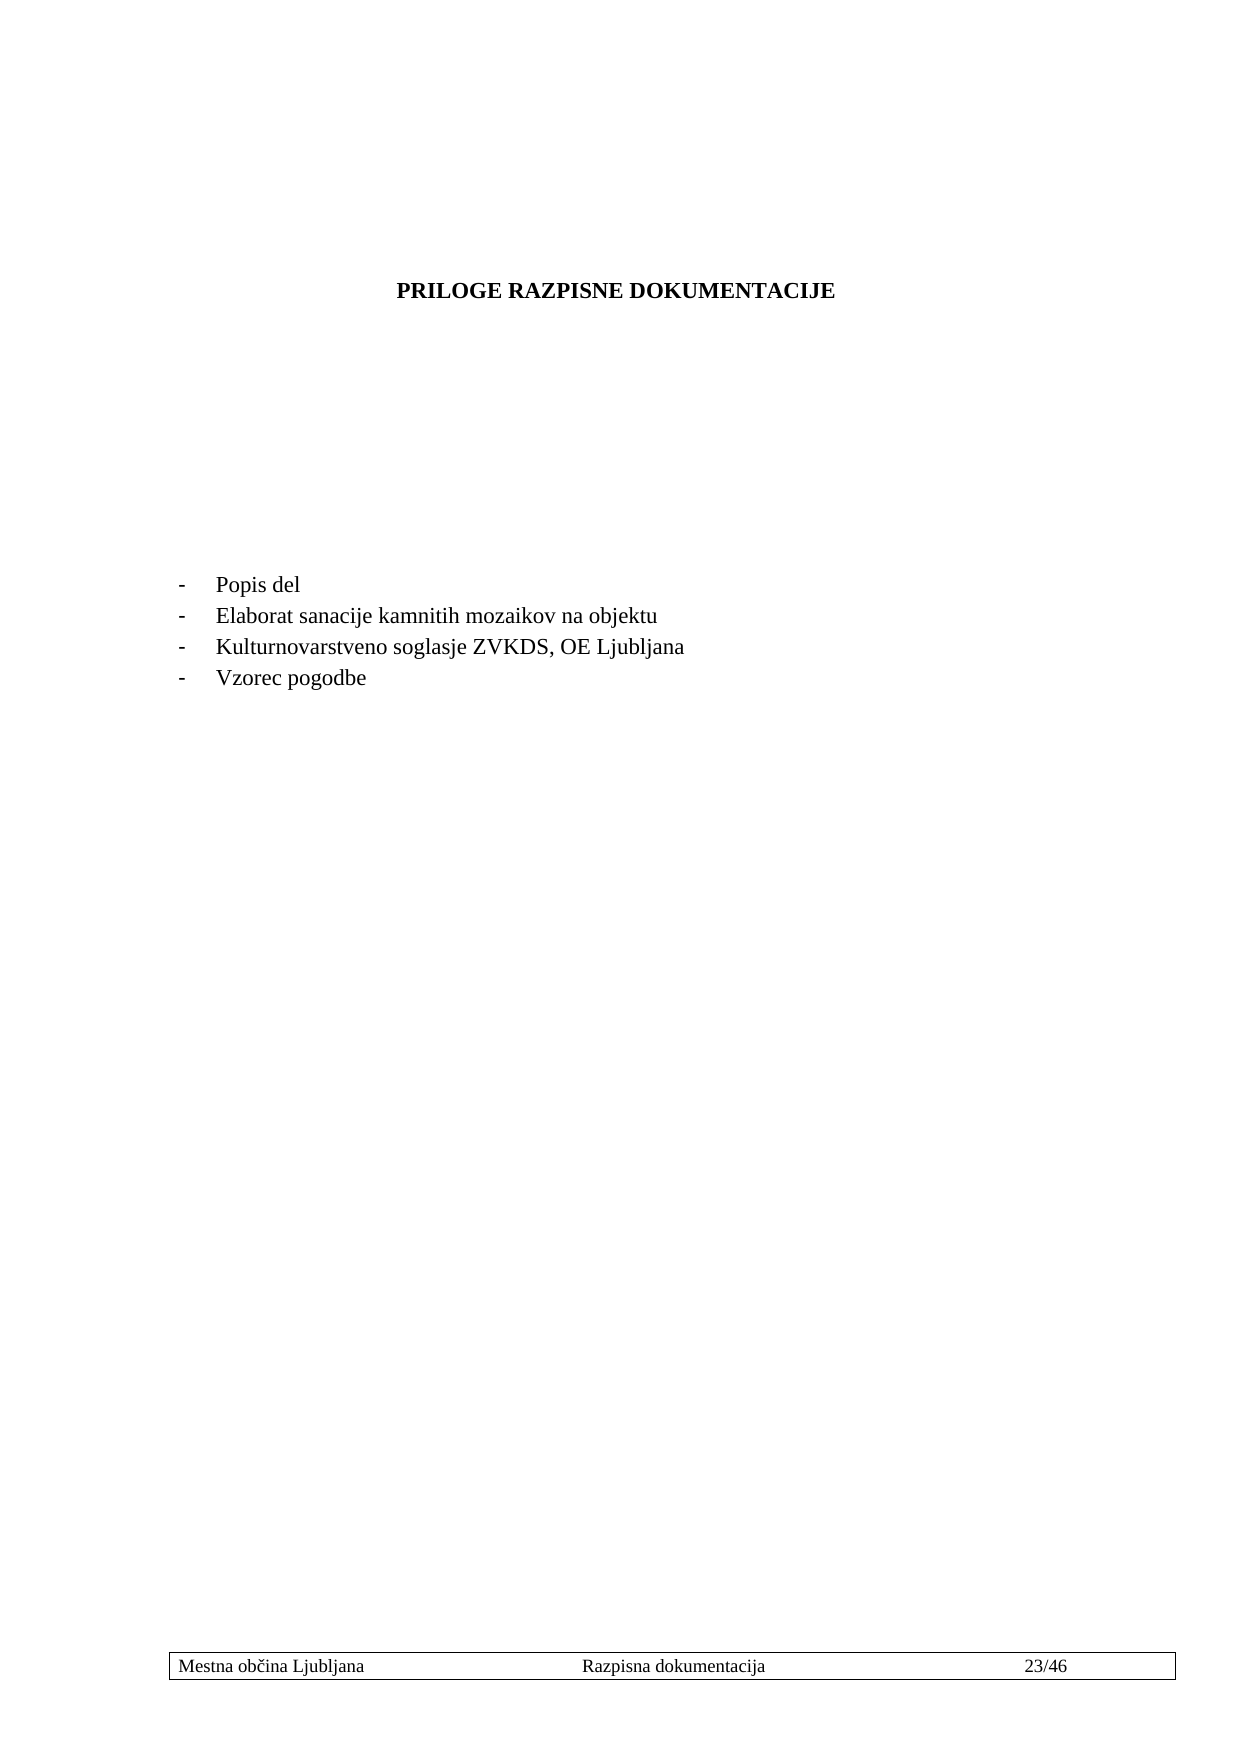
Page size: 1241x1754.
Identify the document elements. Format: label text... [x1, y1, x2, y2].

list Kulturnovarstveno soglasje ZVKDS, OE Ljubljana [178, 630, 1167, 661]
text PRILOGE RAZPISNE DOKUMENTACIJE [66, 278, 1167, 304]
list Vzorec pogodbe [178, 661, 1167, 692]
list Popis del [178, 567, 1167, 599]
list Elaborat sanacije kamnitih mozaikov na objektu [178, 599, 1167, 630]
